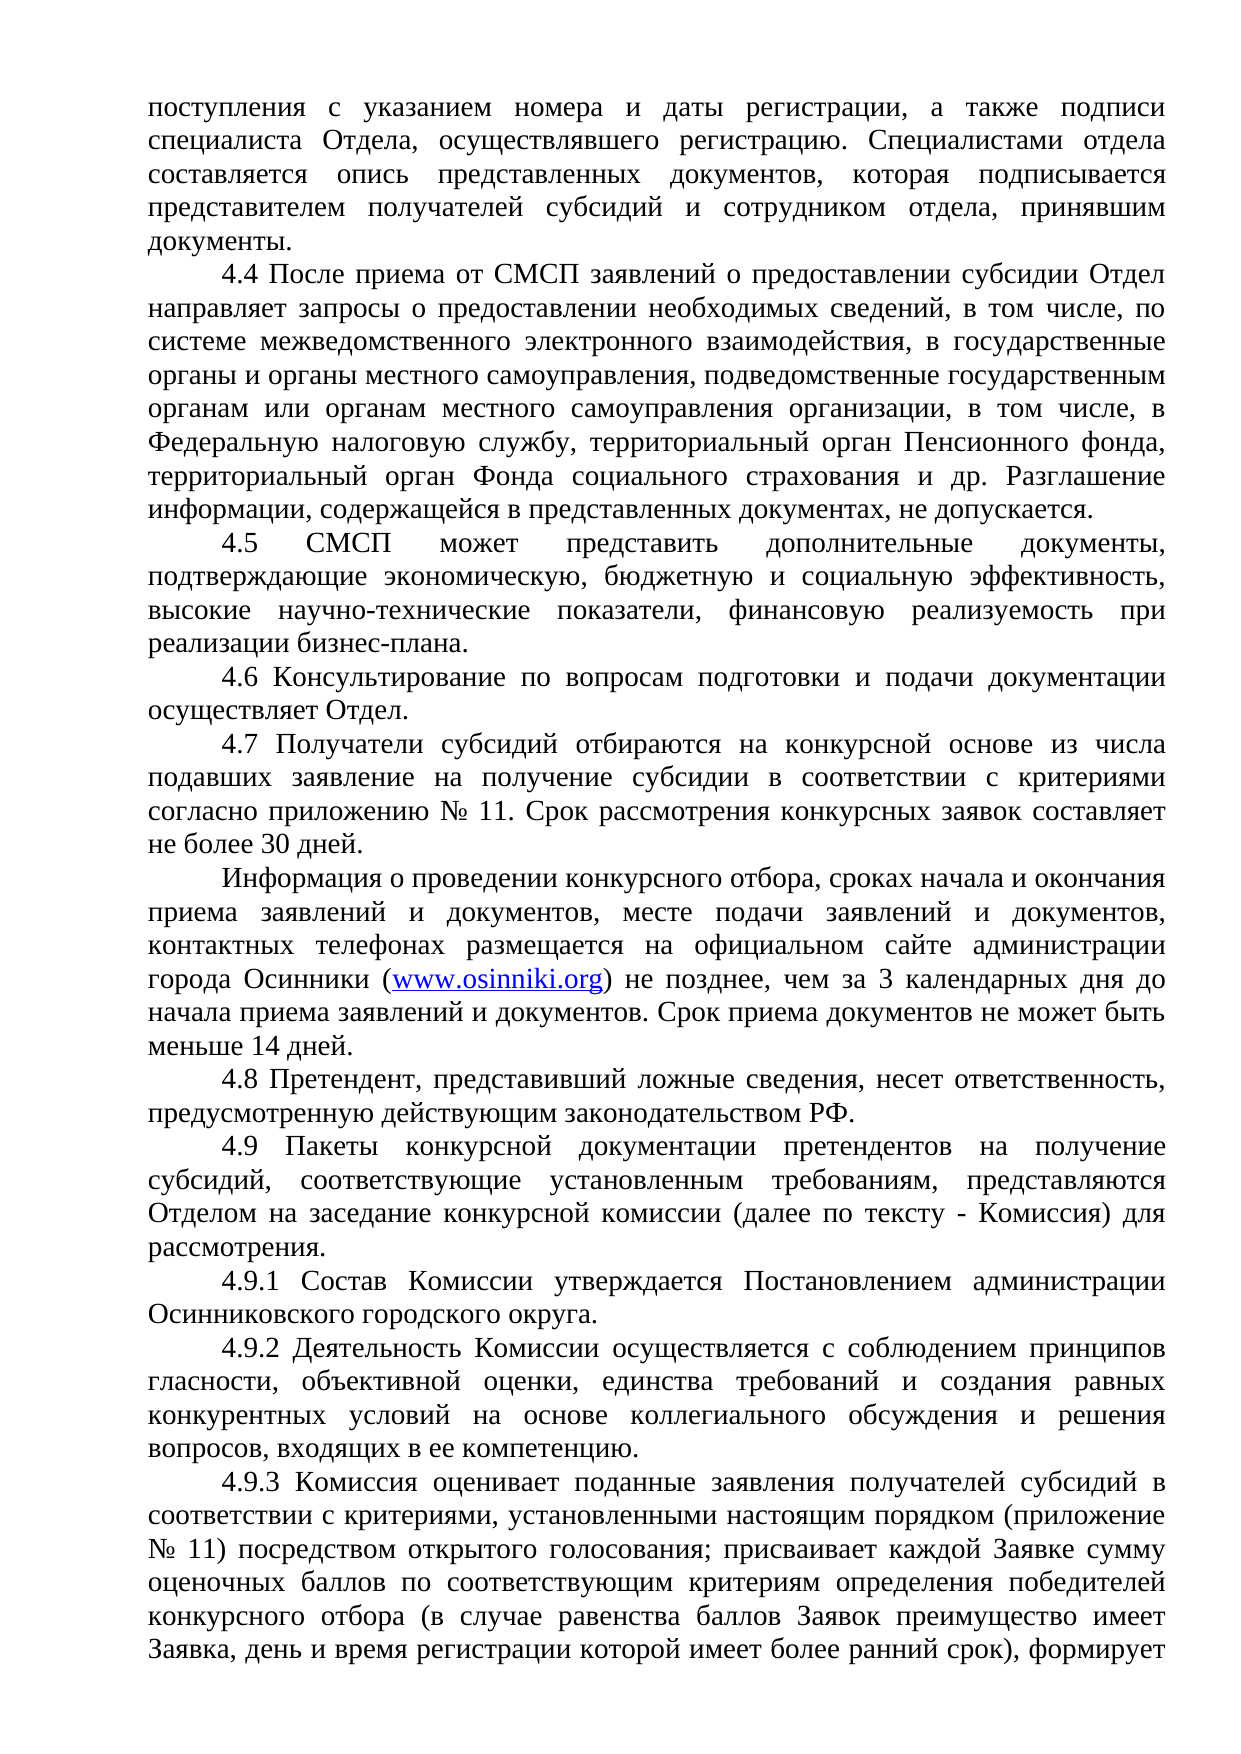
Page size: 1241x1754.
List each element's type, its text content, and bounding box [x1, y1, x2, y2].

text 4.9 Пакеты конкурсной документации претендентов на получение субсидий, соответствующие установленным требованиям, представляются Отделом на заседание конкурсной комиссии (далее по тексту - Комиссия) для рассмотрения. [148, 1128, 1167, 1263]
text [148, 1464, 1167, 1665]
text 4.4 После приема от СМСП заявлений о предоставлении субсидии Отдел направляет запросы о предоставлении необходимых сведений, в том числе, по системе межведомственного электронного взаимодействия, в государственные органы и органы местного самоуправления, подведомственные государственным органам или органам местного самоуправления организации, в том числе, в Федеральную налоговую службу, территориальный орган Пенсионного фонда, территориальный орган Фонда социального страхования и др. Разглашение информации, содержащейся в представленных документах, не допускается. [148, 256, 1167, 525]
text Информация о проведении конкурсного отбора, сроках начала и окончания приема заявлений и документов, месте подачи заявлений и документов, контактных телефонах размещается на официальном сайте администрации города Осинники (www.osinniki.org) не позднее, чем за 3 календарных дня до начала приема заявлений и документов. Срок приема документов не может быть меньше 14 дней. [148, 860, 1167, 1061]
text 4.5 СМСП может представить дополнительные документы, подтверждающие экономическую, бюджетную и социальную эффективность, высокие научно-технические показатели, финансовую реализуемость при реализации бизнес-плана. [148, 525, 1167, 659]
text 4.6 Консультирование по вопросам подготовки и подачи документации осуществляет Отдел. [148, 659, 1167, 726]
text 4.8 Претендент, представивший ложные сведения, несет ответственность, предусмотренную действующим законодательством РФ. [148, 1061, 1167, 1128]
text 4.7 Получатели субсидий отбираются на конкурсной основе из числа подавших заявление на получение субсидии в соответствии с критериями согласно приложению № 11. Срок рассмотрения конкурсных заявок составляет не более 30 дней. [148, 726, 1167, 860]
text 4.9.1 Состав Комиссии утверждается Постановлением администрации Осинниковского городского округа. [148, 1263, 1167, 1330]
text 4.9.2 Деятельность Комиссии осуществляется с соблюдением принципов гласности, объективной оценки, единства требований и создания равных конкурентных условий на основе коллегиального обсуждения и решения вопросов, входящих в ее компетенцию. [148, 1330, 1167, 1464]
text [148, 89, 1167, 256]
